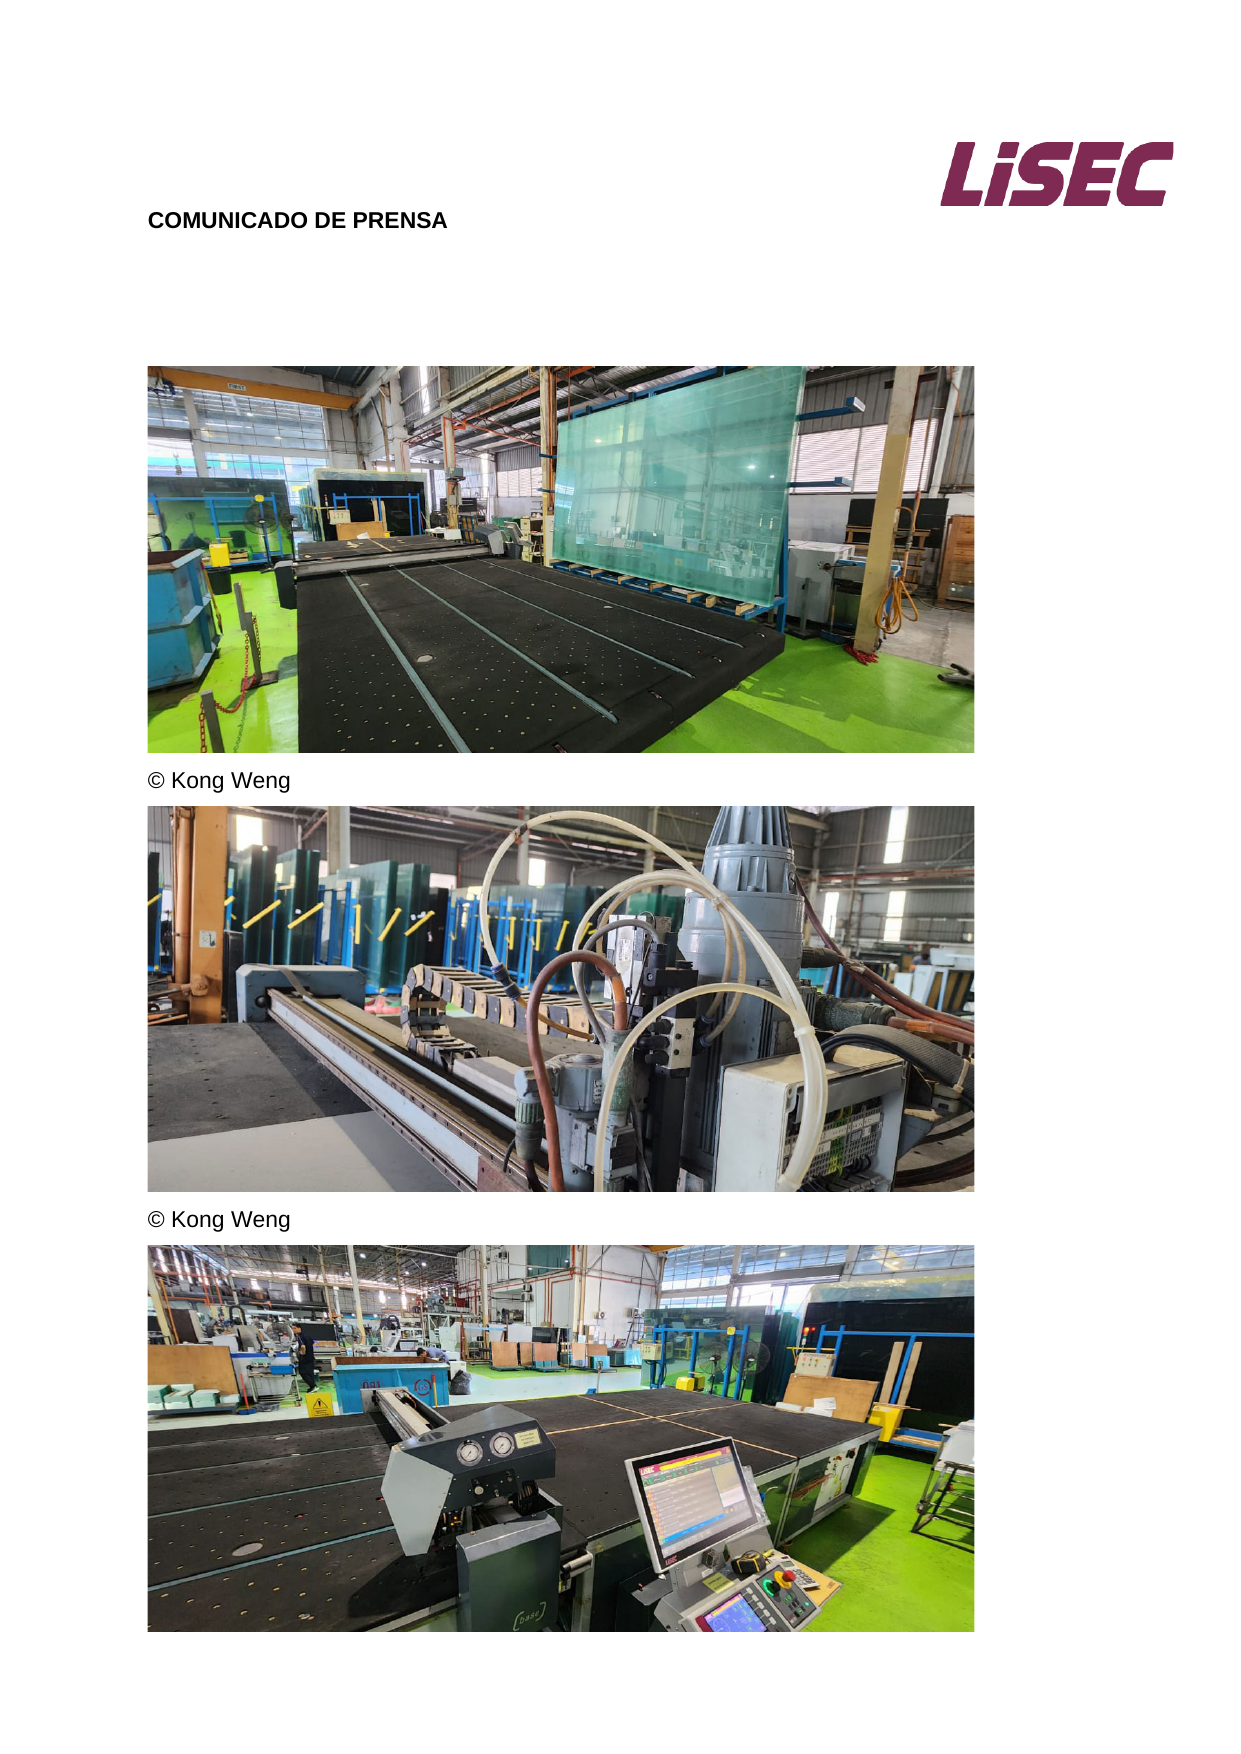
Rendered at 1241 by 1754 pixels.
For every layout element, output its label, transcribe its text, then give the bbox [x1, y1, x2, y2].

text © Kong Weng [148, 1206, 1093, 1232]
picture [147, 366, 975, 753]
text © Kong Weng [148, 767, 1093, 793]
picture [147, 1245, 975, 1632]
picture [147, 806, 975, 1192]
picture [939, 142, 1173, 205]
